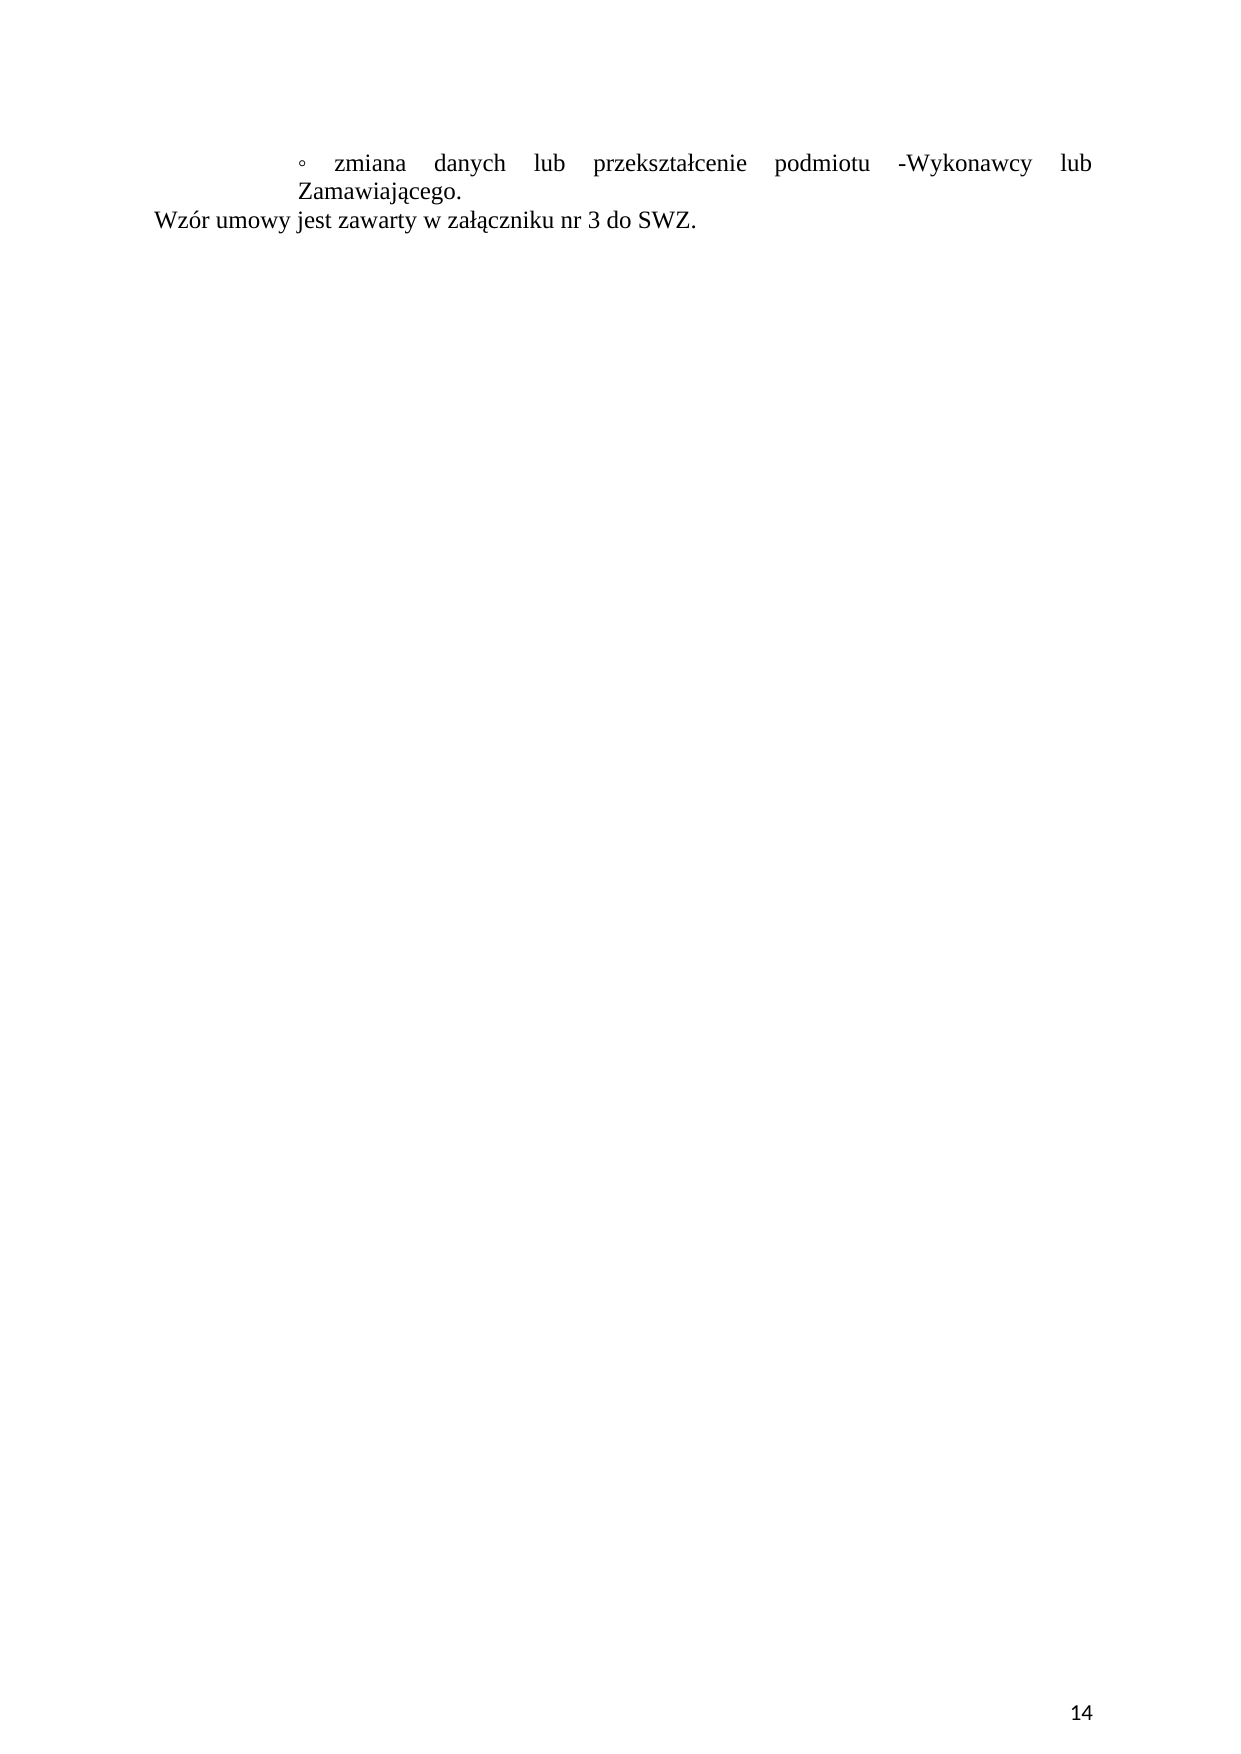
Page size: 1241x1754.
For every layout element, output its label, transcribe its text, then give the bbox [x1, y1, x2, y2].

list ◦ zmiana danych lub przekształcenie podmiotu -Wykonawcy lub Zamawiającego. [298, 148, 1093, 205]
text Wzór umowy jest zawarty w załączniku nr 3 do SWZ. [148, 205, 1093, 234]
